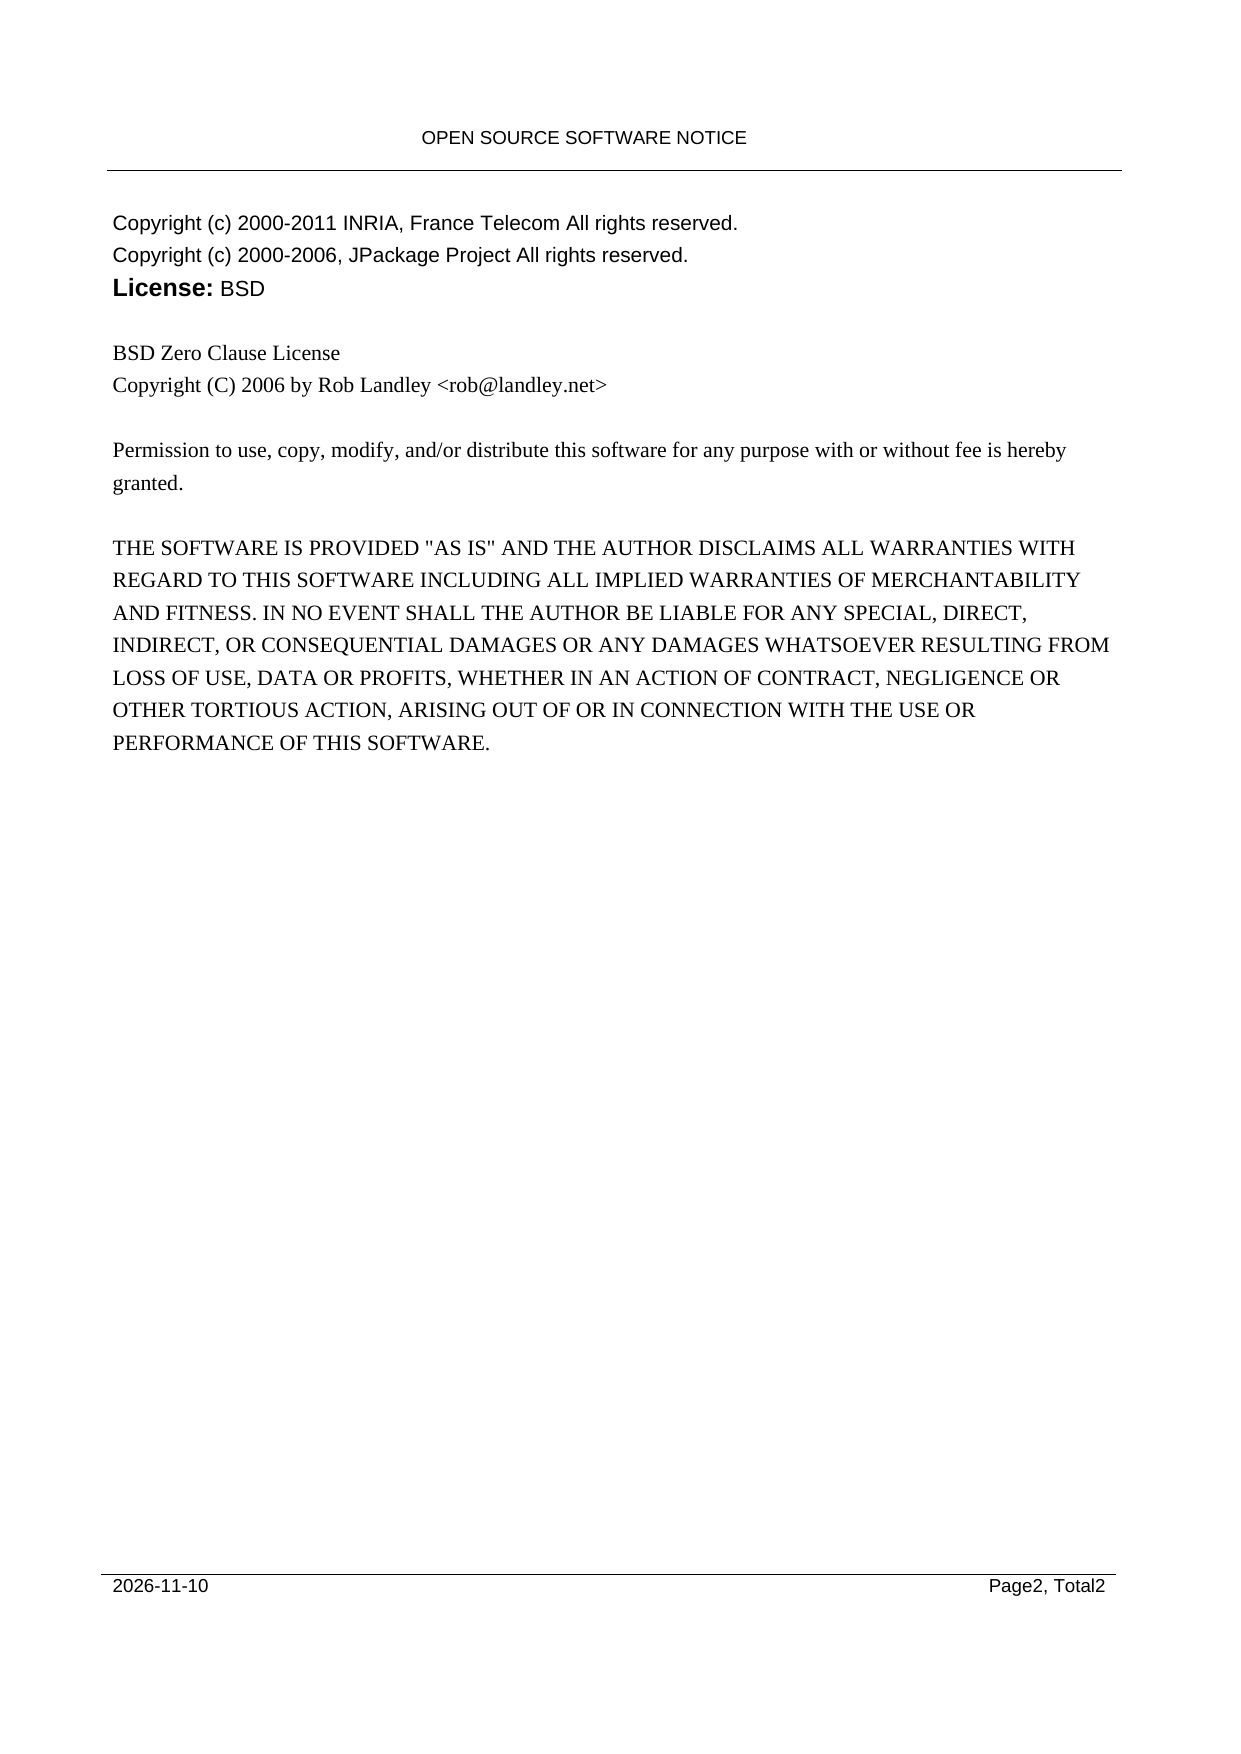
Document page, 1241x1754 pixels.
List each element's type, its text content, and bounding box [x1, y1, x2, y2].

text Copyright (c) 2000-2011 INRIA, France Telecom All rights reserved. [112, 206, 1128, 239]
text License: BSD BSD Zero Clause License Copyright (C) 2006 by Rob Landley <rob@landley.net> Permission to use, copy, modify, and/or distribute this software for any purpose with or without fee is hereby granted. THE SOFTWARE IS PROVIDED "AS IS" AND THE AUTHOR DISCLAIMS ALL WARRANTIES WITH REGARD TO THIS SOFTWARE INCLUDING ALL IMPLIED WARRANTIES OF MERCHANTABILITY AND FITNESS. IN NO EVENT SHALL THE AUTHOR BE LIABLE FOR ANY SPECIAL, DIRECT, INDIRECT, OR CONSEQUENTIAL DAMAGES OR ANY DAMAGES WHATSOEVER RESULTING FROM LOSS OF USE, DATA OR PROFITS, WHETHER IN AN ACTION OF CONTRACT, NEGLIGENCE OR OTHER TORTIOUS ACTION, ARISING OUT OF OR IN CONNECTION WITH THE USE OR PERFORMANCE OF THIS SOFTWARE. [112, 271, 1128, 791]
text Copyright (c) 2000-2006, JPackage Project All rights reserved. [112, 239, 1128, 271]
